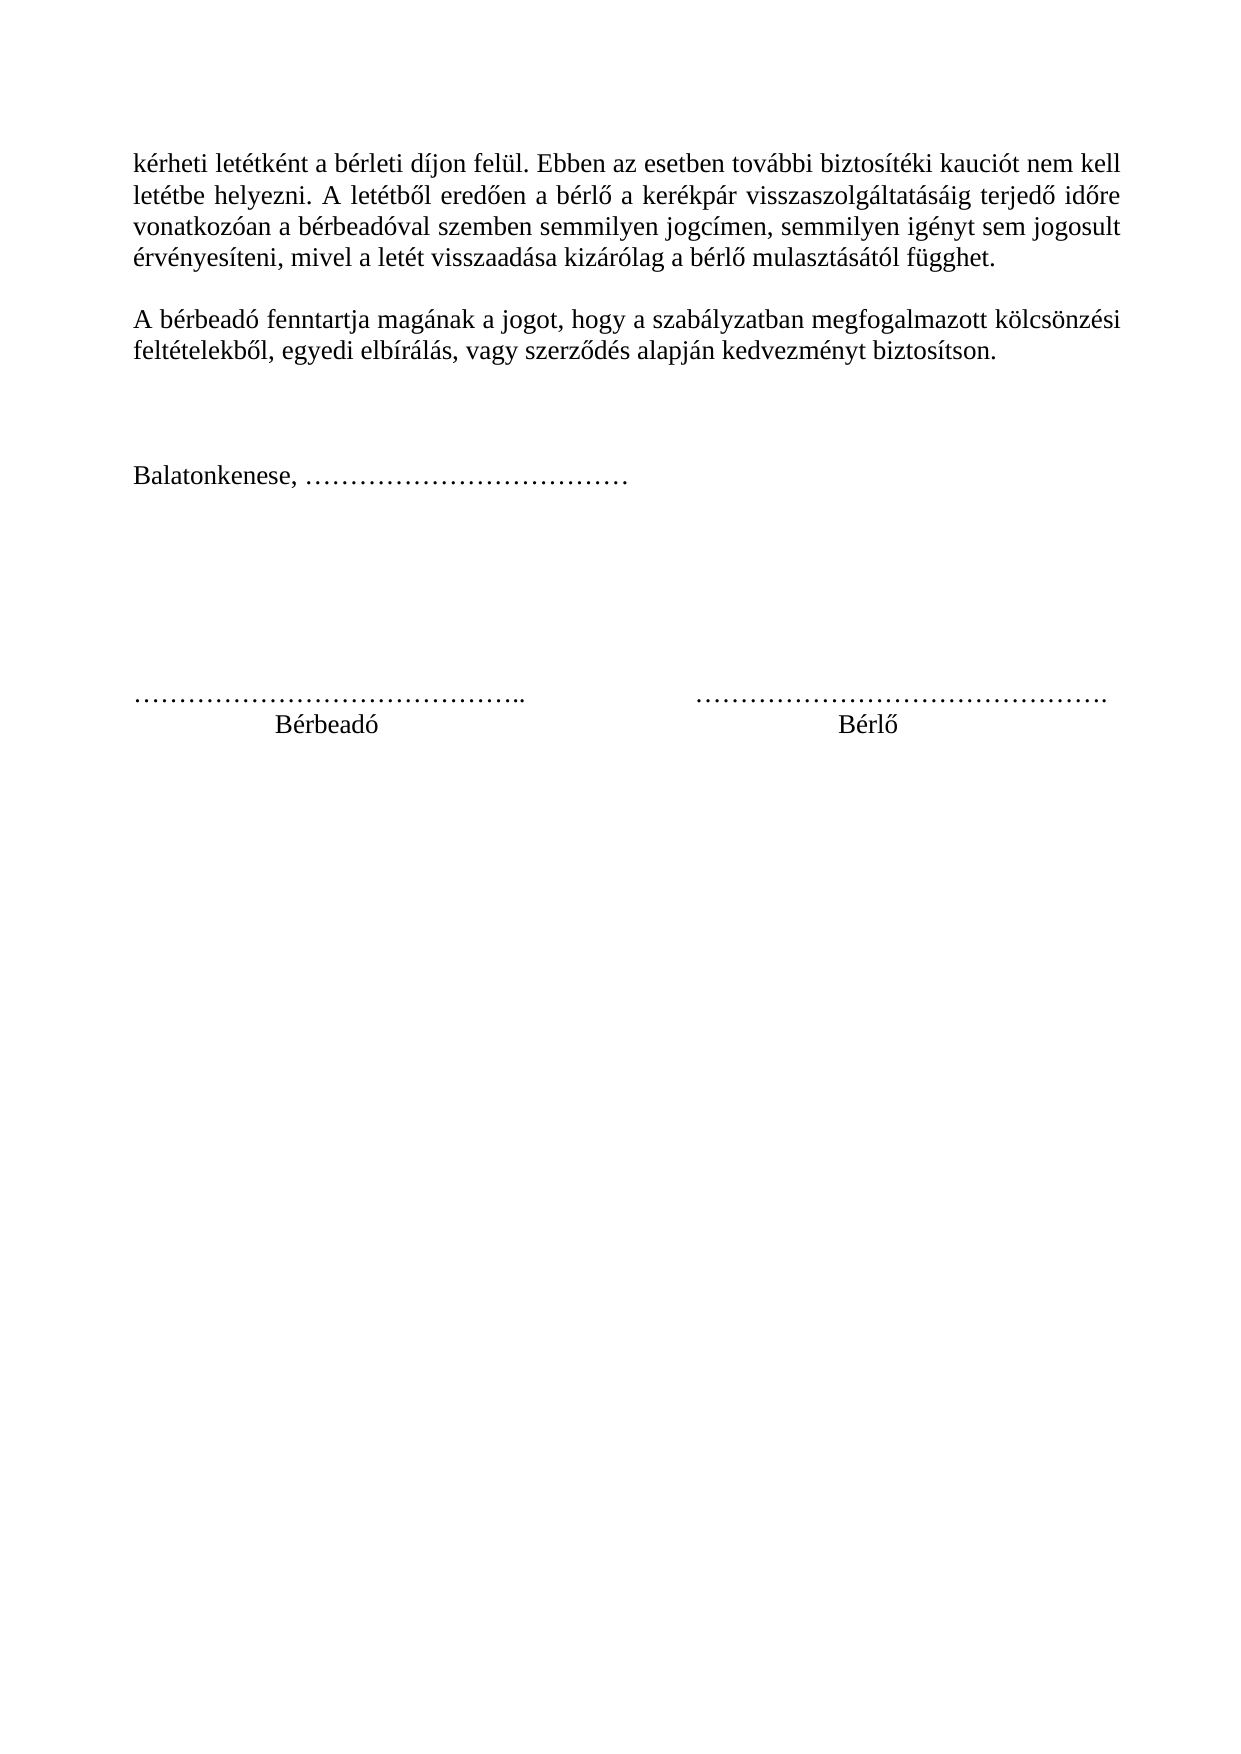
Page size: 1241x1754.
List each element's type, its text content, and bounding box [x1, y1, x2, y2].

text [133, 148, 1122, 272]
text A bérbeadó fenntartja magának a jogot, hogy a szabályzatban megfogalmazott kölcsönzési feltételekből, egyedi elbírálás, vagy szerződés alapján kedvezményt biztosítson. [133, 303, 1122, 366]
text Balatonkenese, ……………………………… [133, 459, 1122, 490]
text …………………………………….. ………………………………………. [133, 677, 1122, 708]
text Bérbeadó Bérlő [133, 708, 1122, 739]
